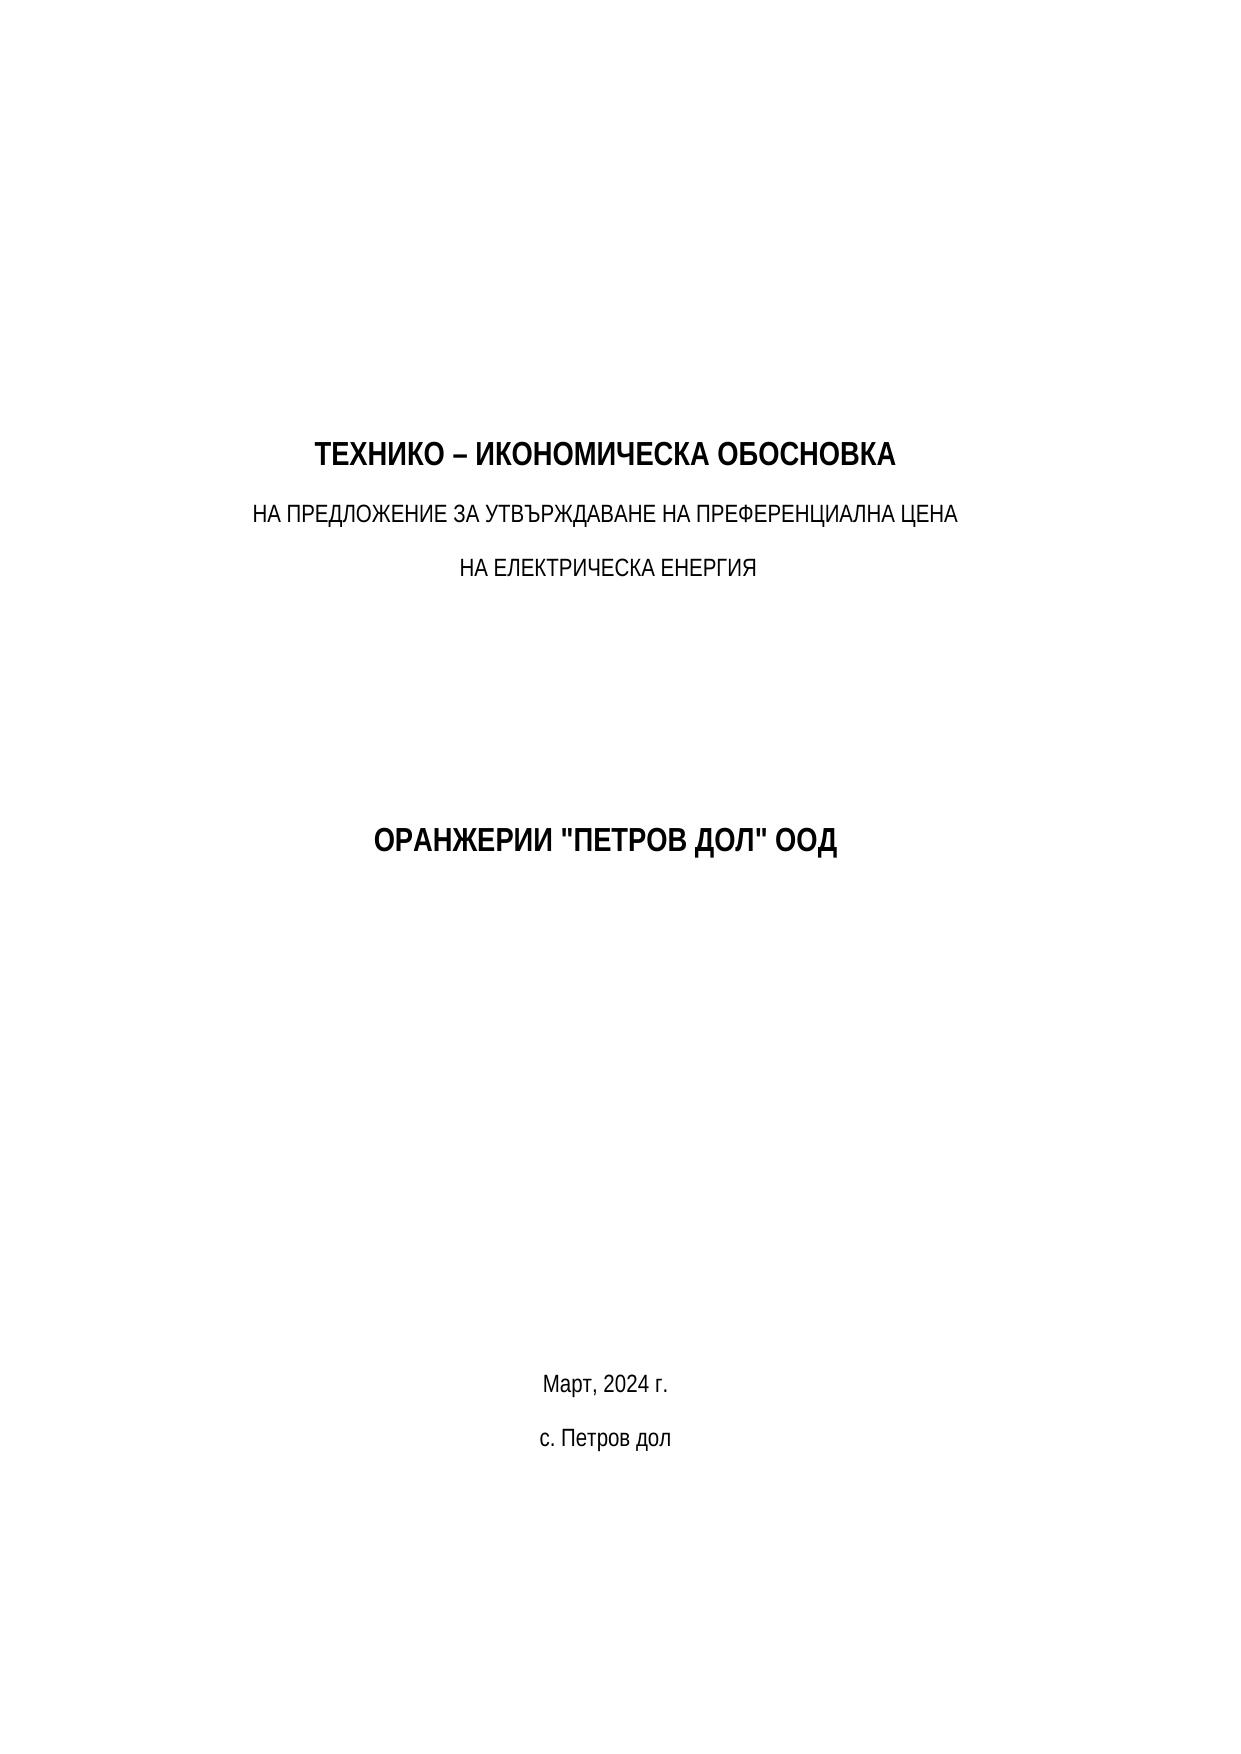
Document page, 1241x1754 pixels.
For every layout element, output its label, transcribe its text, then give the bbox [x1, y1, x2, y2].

text НА ПРЕДЛОЖЕНИЕ ЗА УТВЪРЖДАВАНЕ НА ПРЕФЕРЕНЦИАЛНА ЦЕНА [89, 499, 1122, 527]
text Март, 2024 г. [89, 1369, 1122, 1398]
text ТЕХНИКО – ИКОНОМИЧЕСКА ОБОСНОВКА [89, 434, 1122, 472]
text с. Петров дол [89, 1423, 1122, 1451]
text ОРАНЖЕРИИ "ПЕТРОВ ДОЛ" ООД [89, 821, 1122, 859]
text НА ЕЛЕКТРИЧЕСКА ЕНЕРГИЯ [89, 552, 1122, 581]
